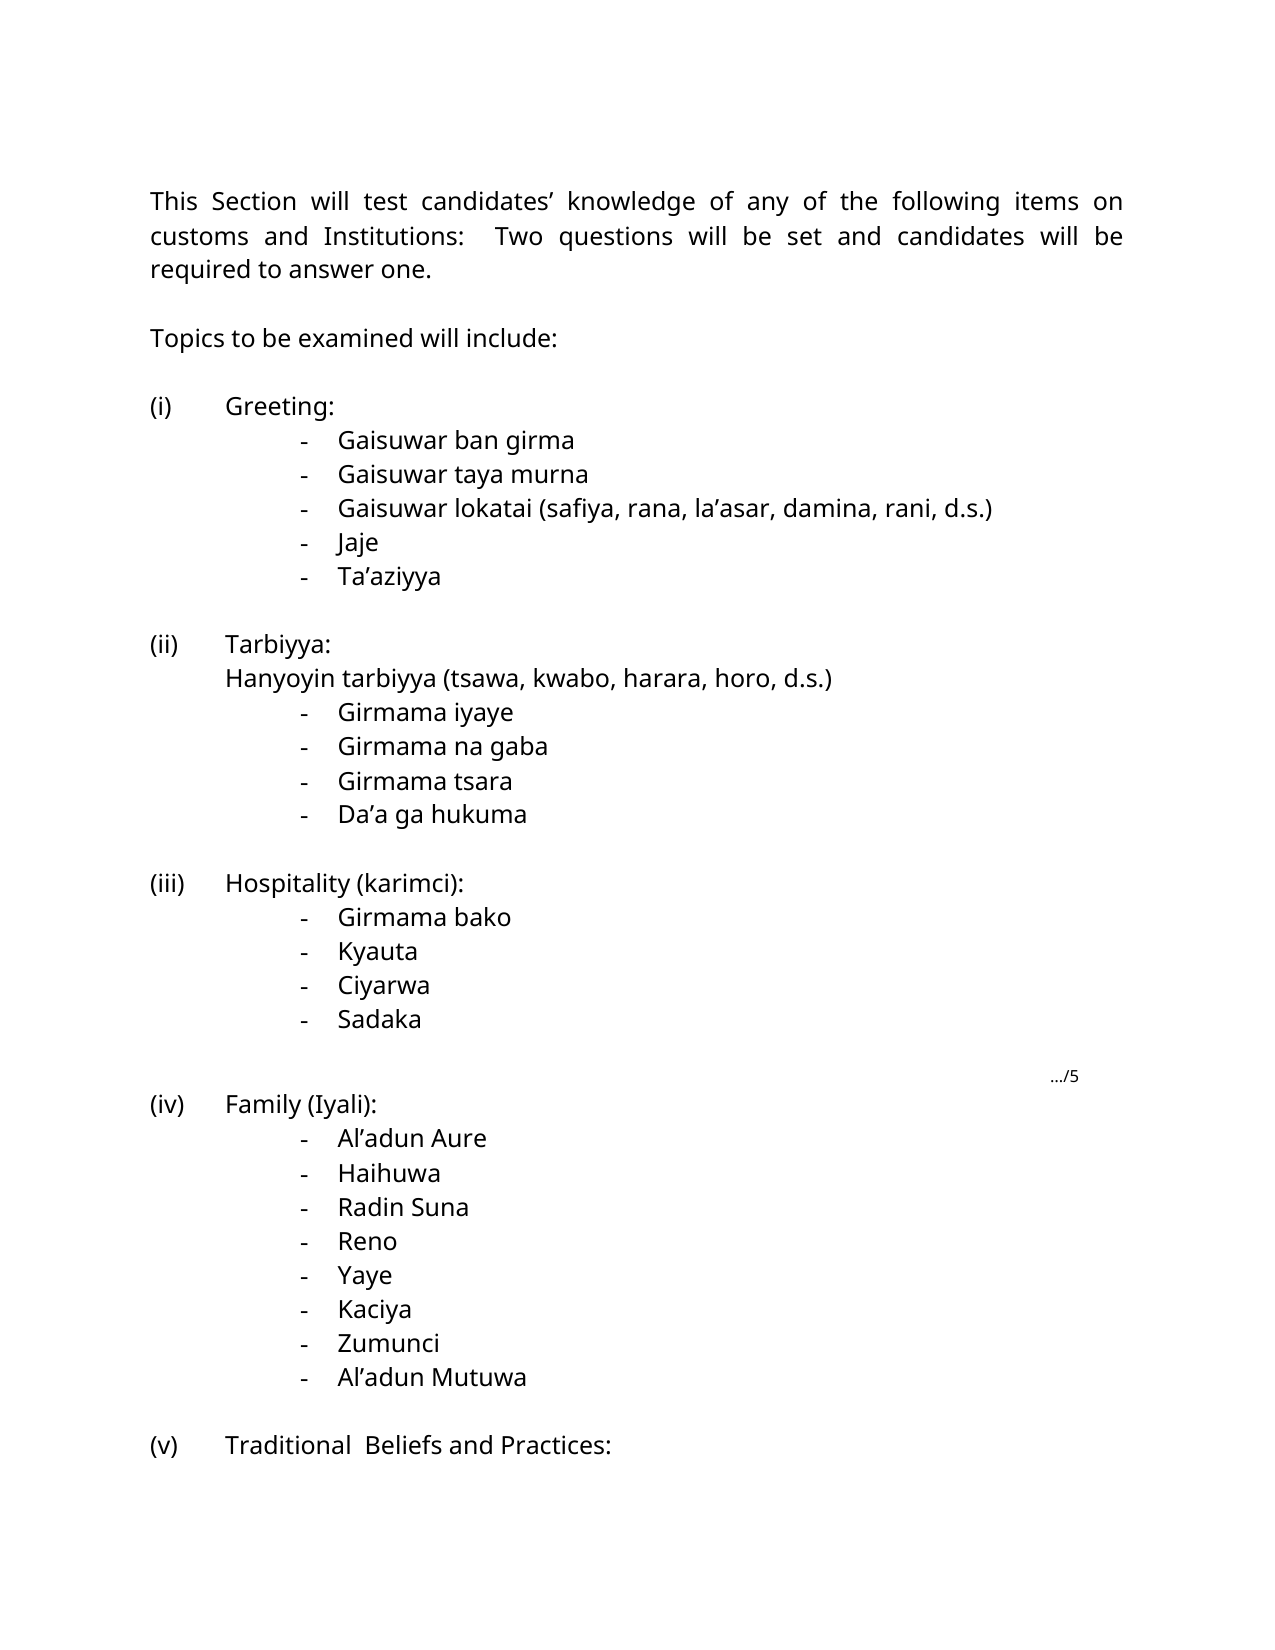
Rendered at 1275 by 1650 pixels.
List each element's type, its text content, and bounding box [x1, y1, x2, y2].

list Zumunci [300, 1326, 1125, 1359]
list Gaisuwar lokatai (safiya, rana, la’asar, damina, rani, d.s.) [300, 491, 1125, 525]
list Kaciya [300, 1291, 1125, 1326]
list Sadaka [300, 1002, 1125, 1036]
list Al’adun Aure [300, 1121, 1125, 1155]
list Girmama bako [300, 899, 1125, 933]
list Ta’aziyya [300, 559, 1125, 593]
text Hanyoyin tarbiyya (tsawa, kwabo, harara, horo, d.s.) [150, 661, 1125, 695]
text (v) Traditional Beliefs and Practices: [150, 1428, 1125, 1462]
text Topics to be examined will include: [150, 320, 1125, 354]
text (iii) Hospitality (karimci): [150, 865, 1125, 899]
list Jaje [300, 525, 1125, 559]
list Kyauta [300, 933, 1125, 967]
list …/5 [1050, 1036, 1125, 1087]
text This Section will test candidates’ knowledge of any of the following items on customs and Institutions: Two questions will be set and candidates will be required to answer one. [150, 184, 1125, 286]
list Girmama iyaye [300, 695, 1125, 729]
text (ii) Tarbiyya: [150, 627, 1125, 661]
text (iv) Family (Iyali): [150, 1087, 1125, 1121]
list Ciyarwa [300, 967, 1125, 1002]
list Girmama na gaba [300, 729, 1125, 763]
list Reno [300, 1223, 1125, 1257]
list Gaisuwar taya murna [300, 457, 1125, 491]
list Girmama tsara [300, 763, 1125, 797]
list Haihuwa [300, 1155, 1125, 1189]
text (i) Greeting: [150, 388, 1125, 422]
list Gaisuwar ban girma [300, 422, 1125, 457]
list Radin Suna [300, 1189, 1125, 1223]
list Da’a ga hukuma [300, 797, 1125, 831]
list Al’adun Mutuwa [300, 1359, 1125, 1394]
list Yaye [300, 1257, 1125, 1291]
